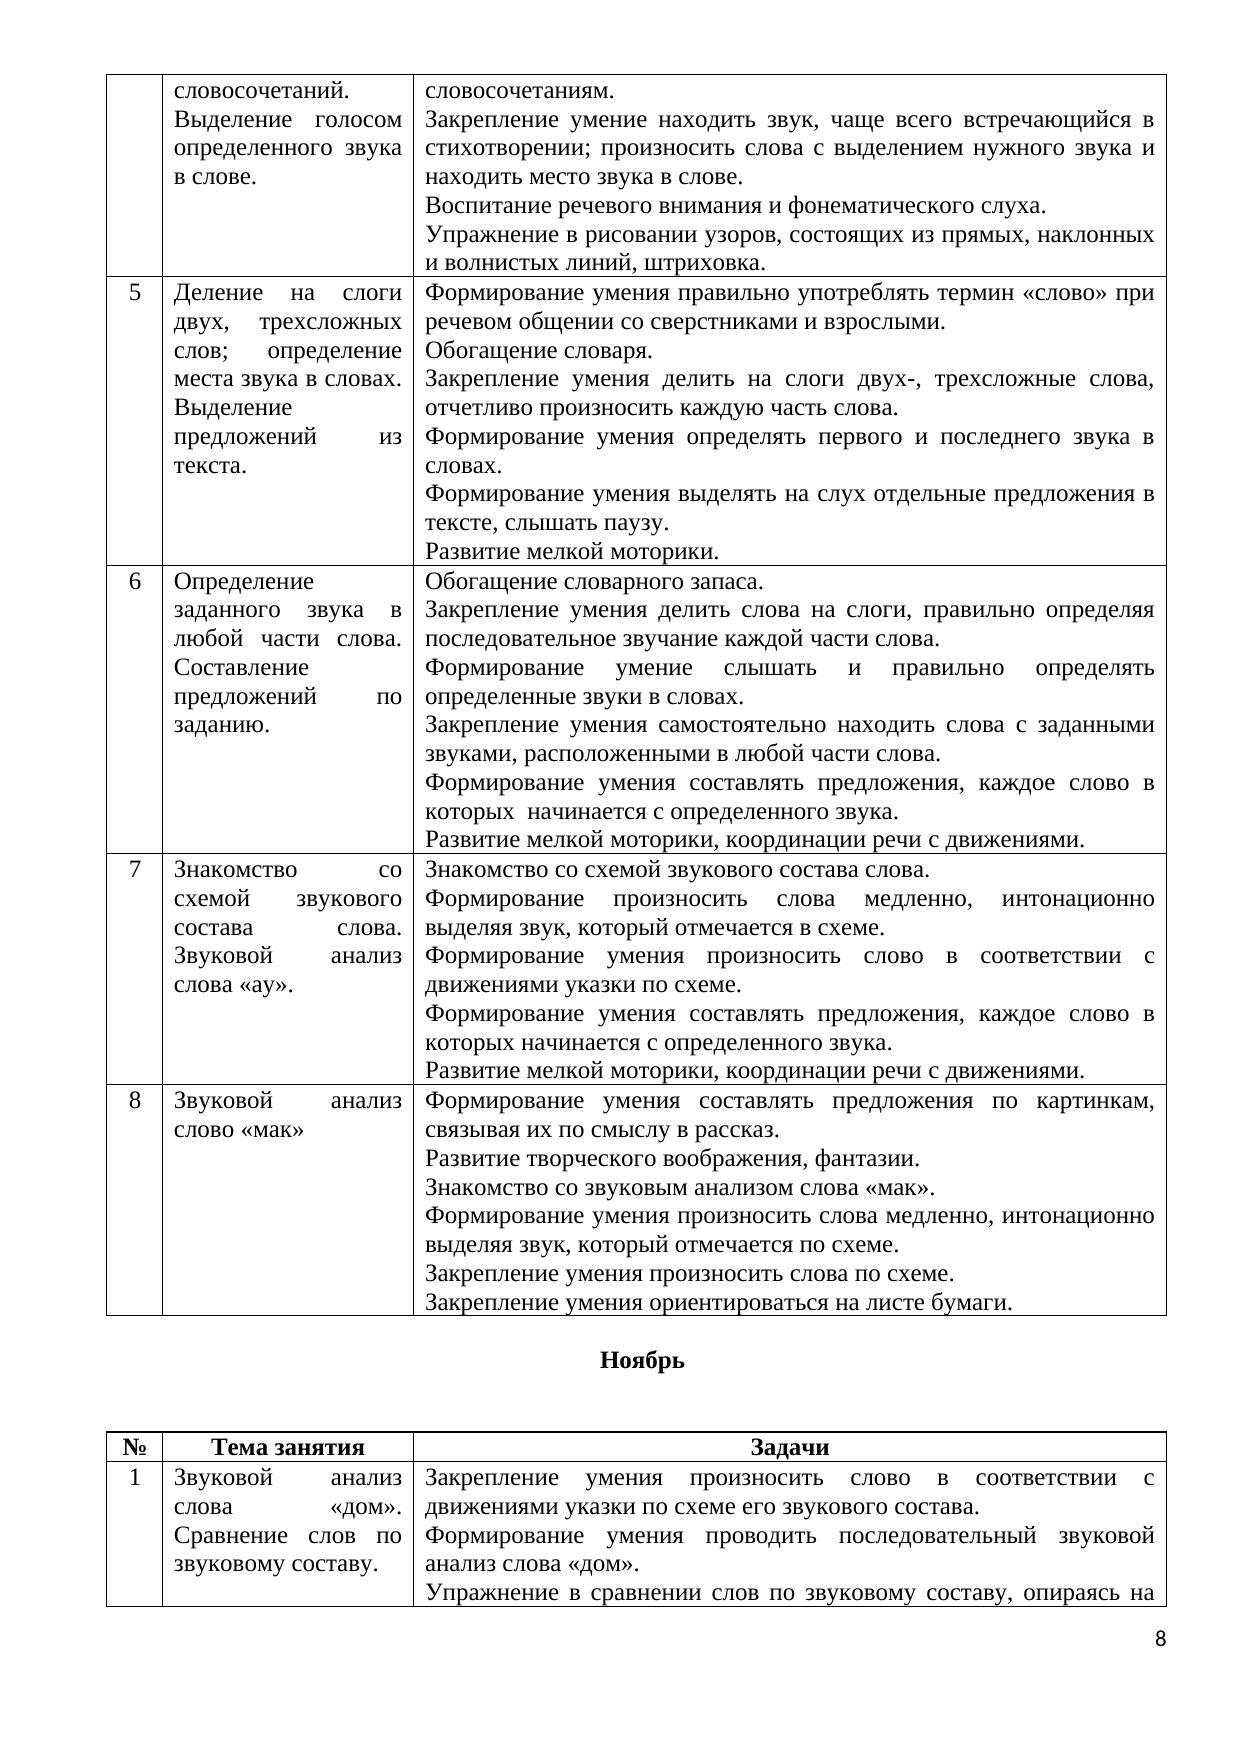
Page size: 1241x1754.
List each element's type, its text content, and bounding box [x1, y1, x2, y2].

table_cell 7 [107, 854, 162, 1084]
table_cell 8 [107, 1085, 162, 1315]
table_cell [163, 75, 413, 276]
table_cell Формирование умения составлять предложения по картинкам, связывая их по смыслу в рассказ. Развитие творческого воображения, фантазии. Знакомство со звуковым анализом слова «мак». Формирование умения произносить слова медленно, интонационно выделяя звук, который отмечается по схеме. Закрепление умения произносить слова по схеме. Закрепление умения ориентироваться на листе бумаги. [414, 1085, 1166, 1315]
table_cell Знакомство со схемой звукового состава слова. Звуковой анализ слова «ау». [163, 854, 413, 1084]
text Ноябрь [118, 1345, 1167, 1374]
table_cell Формирование умения правильно употреблять термин «слово» при речевом общении со сверстниками и взрослыми. Обогащение словаря. Закрепление умения делить на слоги двух-, трехсложные слова, отчетливо произносить каждую часть слова. Формирование умения определять первого и последнего звука в словах. Формирование умения выделять на слух отдельные предложения в тексте, слышать паузу. Развитие мелкой моторики. [414, 277, 1166, 565]
table_header Задачи [414, 1433, 1166, 1461]
table_cell 4 [107, 75, 162, 276]
table_header Тема занятия [163, 1433, 413, 1461]
table_cell Деление на слоги двух, трехсложных слов; определение места звука в словах. Выделение предложений из текста. [163, 277, 413, 565]
table_cell Обогащение словарного запаса. Закрепление умения делить слова на слоги, правильно определяя последовательное звучание каждой части слова. Формирование умение слышать и правильно определять определенные звуки в словах. Закрепление умения самостоятельно находить слова с заданными звуками, расположенными в любой части слова. Формирование умения составлять предложения, каждое слово в которых начинается с определенного звука. Развитие мелкой моторики, координации речи с движениями. [414, 566, 1166, 853]
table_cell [414, 1462, 1166, 1606]
table_cell Знакомство со схемой звукового состава слова. Формирование произносить слова медленно, интонационно выделяя звук, который отмечается в схеме. Формирование умения произносить слово в соответствии с движениями указки по схеме. Формирование умения составлять предложения, каждое слово в которых начинается с определенного звука. Развитие мелкой моторики, координации речи с движениями. [414, 854, 1166, 1084]
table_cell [414, 75, 1166, 276]
table_cell Определение заданного звука в любой части слова. Составление предложений по заданию. [163, 566, 413, 853]
table_cell 6 [107, 566, 162, 853]
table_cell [163, 1462, 413, 1606]
table_cell 1 [107, 1462, 162, 1606]
table_cell Звуковой анализ слово «мак» [163, 1085, 413, 1315]
table_cell 5 [107, 277, 162, 565]
table_header № [107, 1433, 162, 1461]
